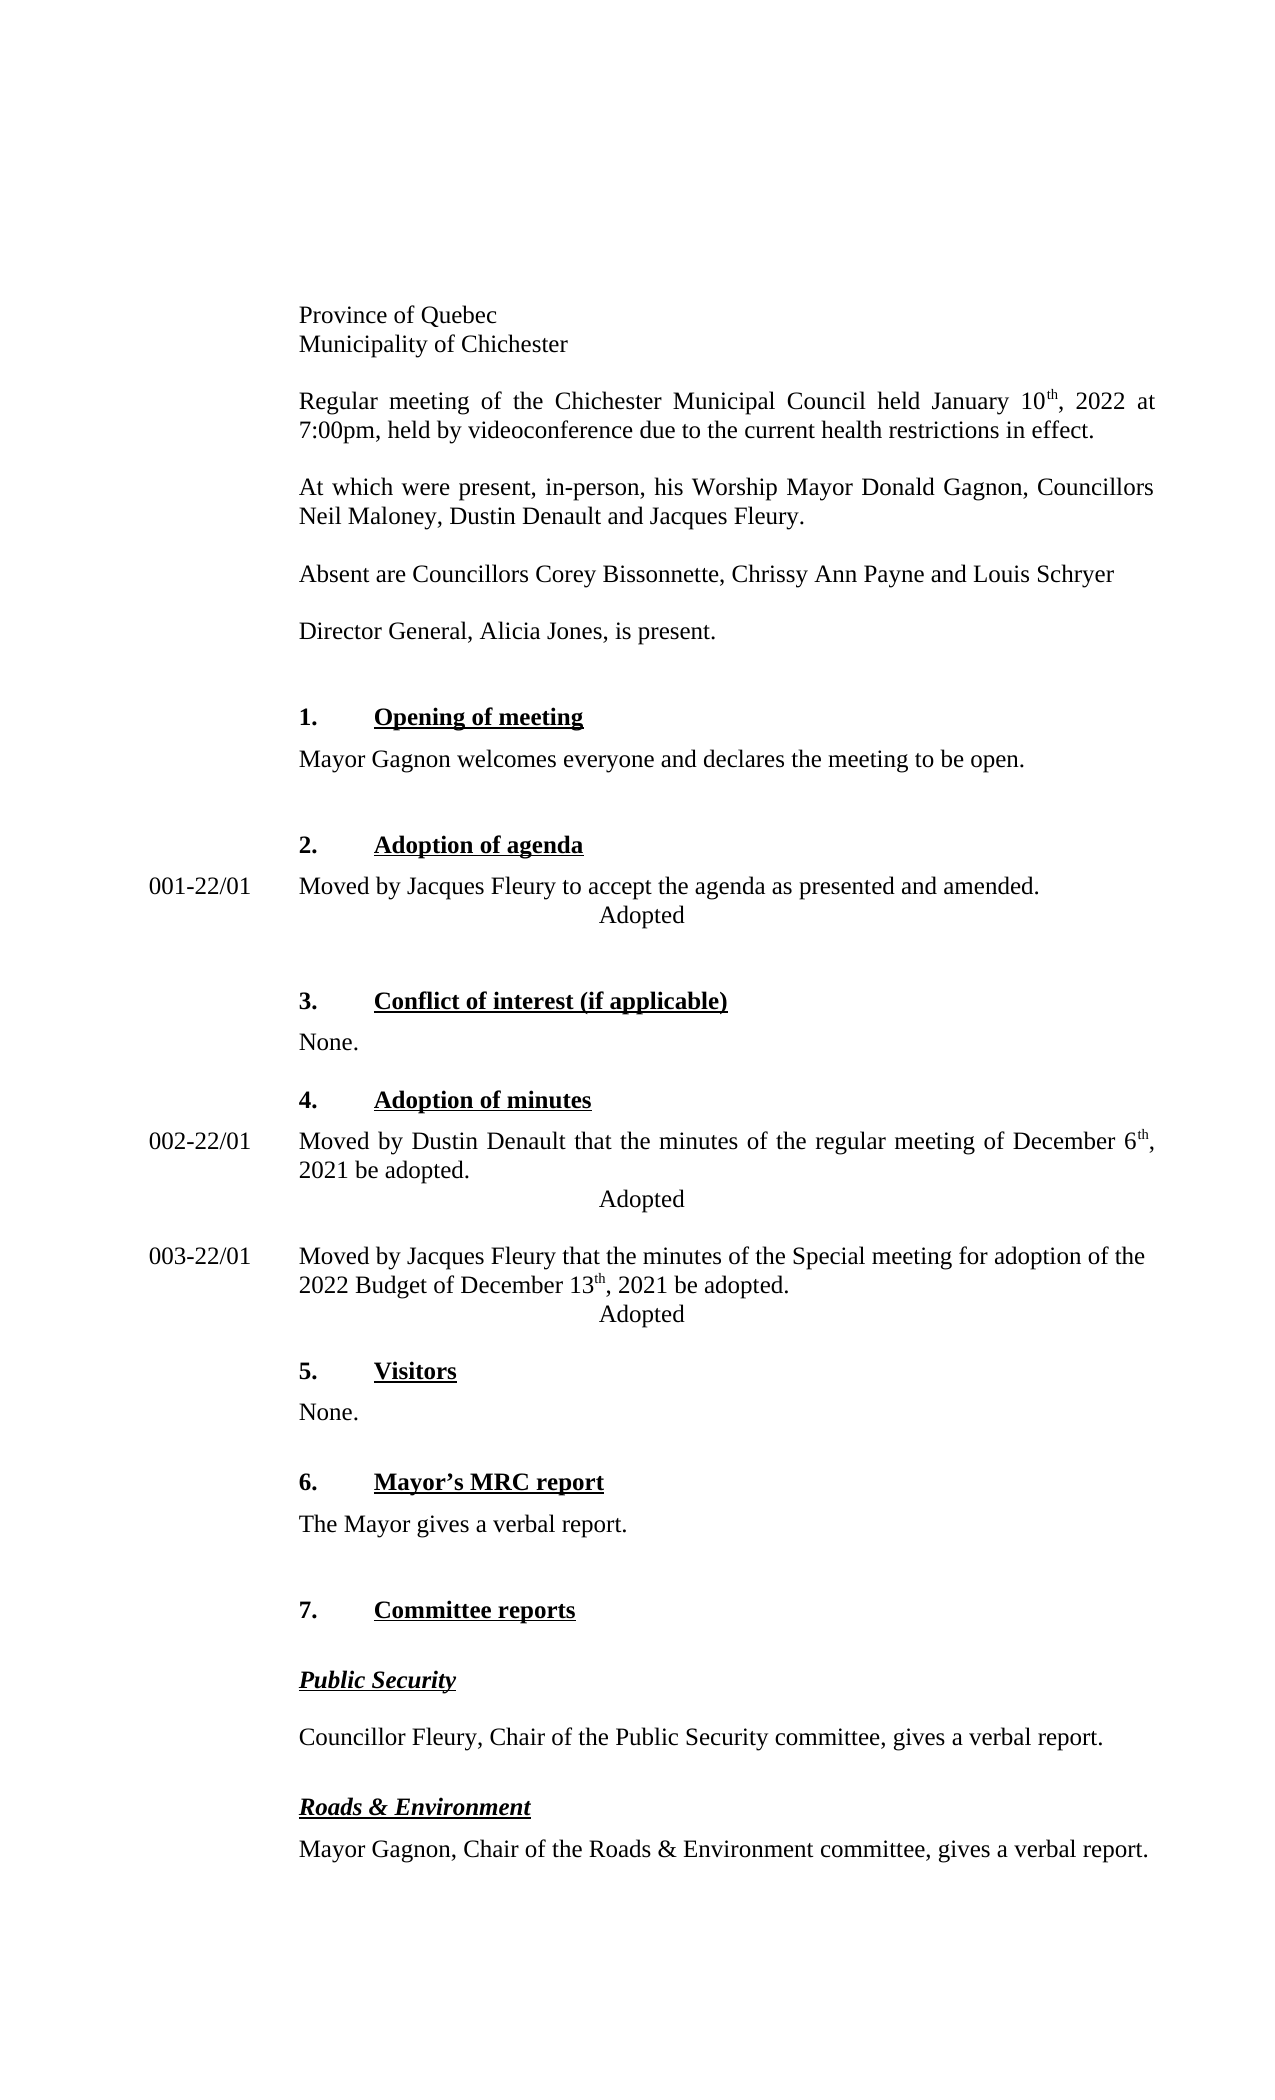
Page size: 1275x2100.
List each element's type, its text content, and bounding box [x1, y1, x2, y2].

text The Mayor gives a verbal report. [298, 1509, 1155, 1537]
text Adopted [523, 1184, 1155, 1212]
text 1. Opening of meeting [298, 702, 1155, 731]
text 7. Committee reports [298, 1595, 1155, 1624]
text 6. Mayor’s MRC report [298, 1467, 1155, 1496]
text Adopted [523, 900, 1155, 929]
text 5. Visitors [298, 1356, 1155, 1385]
text 3. Conflict of interest (if applicable) [298, 986, 1155, 1015]
text 002-22/01 Moved by Dustin Denault that the minutes of the regular meeting of December 6th, 2021 be adopted. [148, 1126, 1155, 1184]
text Councillor Fleury, Chair of the Public Security committee, gives a verbal report. [298, 1722, 1155, 1751]
text Municipality of Chichester [298, 329, 1155, 357]
text At which were present, in-person, his Worship Mayor Donald Gagnon, Councillors Neil Maloney, Dustin Denault and Jacques Fleury. [298, 472, 1155, 530]
text Mayor Gagnon welcomes everyone and declares the meeting to be open. [298, 744, 1155, 772]
text 003-22/01 Moved by Jacques Fleury that the minutes of the Special meeting for adoption of the 2022 Budget of December 13th, 2021 be adopted. [148, 1241, 1155, 1299]
text None. [148, 1397, 1152, 1426]
text 4. Adoption of minutes [298, 1085, 1155, 1114]
text Roads & Environment [148, 1792, 1155, 1821]
text Public Security [148, 1665, 1155, 1694]
text 2. Adoption of agenda [298, 830, 1155, 859]
text Absent are Councillors Corey Bissonnette, Chrissy Ann Payne and Louis Schryer [298, 559, 1155, 587]
text Director General, Alicia Jones, is present. [298, 616, 1155, 645]
text Regular meeting of the Chichester Municipal Council held January 10th, 2022 at 7:00pm, held by videoconference due to the current health restrictions in effect. [298, 386, 1155, 444]
text Adopted [523, 1299, 1155, 1327]
text Mayor Gagnon, Chair of the Roads & Environment committee, gives a verbal report. [298, 1834, 1155, 1862]
text None. [298, 1027, 1155, 1056]
text Province of Quebec [298, 300, 1155, 329]
text 001-22/01 Moved by Jacques Fleury to accept the agenda as presented and amended. [148, 871, 1155, 900]
